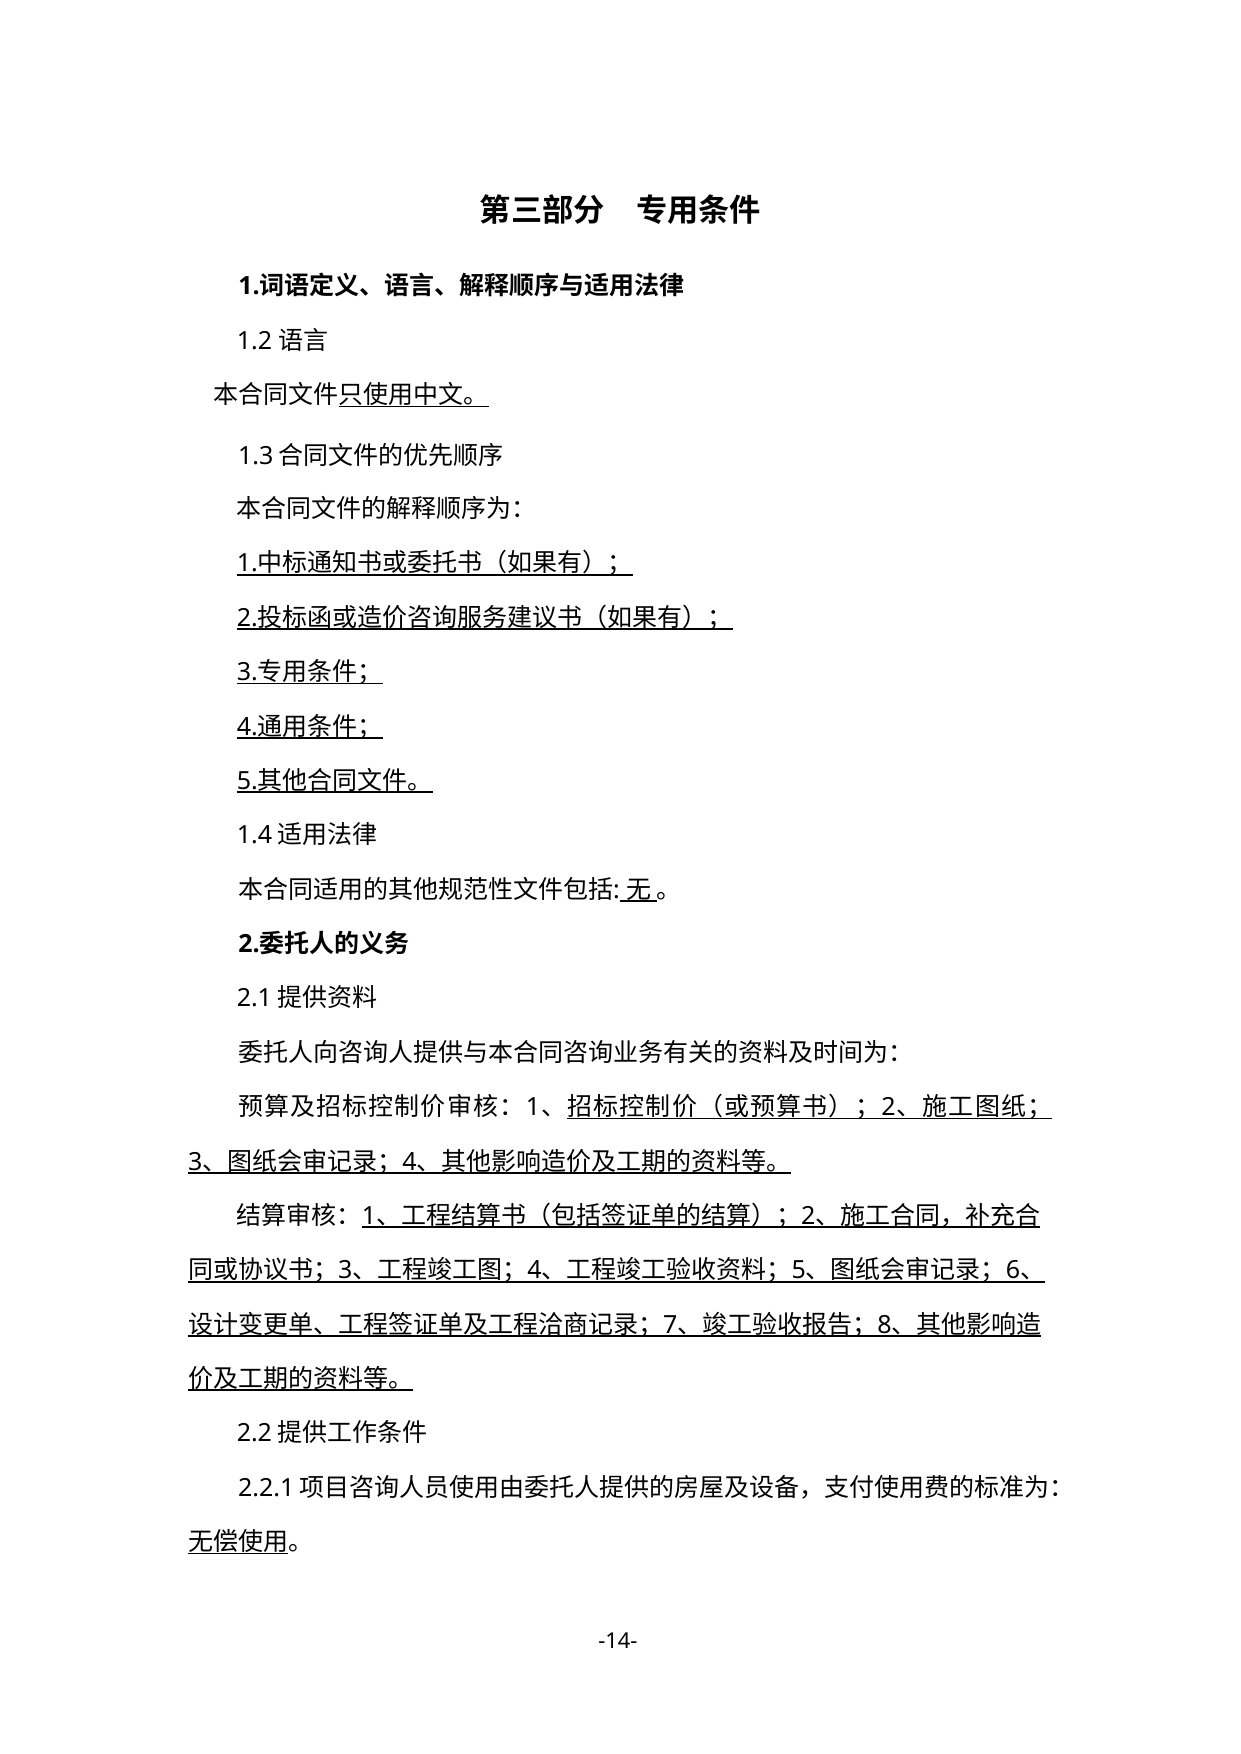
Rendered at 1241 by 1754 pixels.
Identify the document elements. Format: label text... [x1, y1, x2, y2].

subtitle 1.3合同文件的优先顺序 [188, 435, 1052, 471]
text 结算审核：1、工程结算书（包括签证单的结算）；2、施工合同，补充合同或协议书；3、工程竣工图；4、工程竣工验收资料；5、图纸会审记录；6、设计变更单、工程签证单及工程洽商记录；7、竣工验收报告；8、其他影响造价及工期的资料等。 [188, 1195, 1052, 1395]
title 1.词语定义、语言、解释顺序与适用法律 [188, 266, 1052, 302]
subtitle 第三部分 专用条件 [188, 185, 1052, 231]
text 预算及招标控制价审核：1、招标控制价（或预算书）；2、施工图纸；3、图纸会审记录；4、其他影响造价及工期的资料等。 [188, 1087, 1052, 1177]
text 委托人向咨询人提供与本合同咨询业务有关的资料及时间为： [188, 1032, 1052, 1068]
text 2.投标函或造价咨询服务建议书（如果有）； [188, 597, 1052, 633]
text 本合同适用的其他规范性文件包括: 无 。 [188, 869, 1052, 905]
text 3.专用条件； [188, 652, 1052, 688]
text 4.通用条件； [188, 706, 1052, 742]
text 2.2.1项目咨询人员使用由委托人提供的房屋及设备，支付使用费的标准为：无偿使用。 [188, 1467, 1052, 1558]
text 1.中标通知书或委托书（如果有）； [188, 543, 1052, 579]
text 2.1提供资料 [188, 978, 1052, 1014]
text 1.4适用法律 [188, 815, 1052, 851]
text 1.2 语言 本合同文件只使用中文。 [188, 320, 1052, 411]
text 2.2提供工作条件 [188, 1413, 1052, 1449]
title 2.委托人的义务 [188, 923, 1052, 960]
text 本合同文件的解释顺序为： [188, 488, 1052, 525]
text 5.其他合同文件。 [188, 760, 1052, 797]
